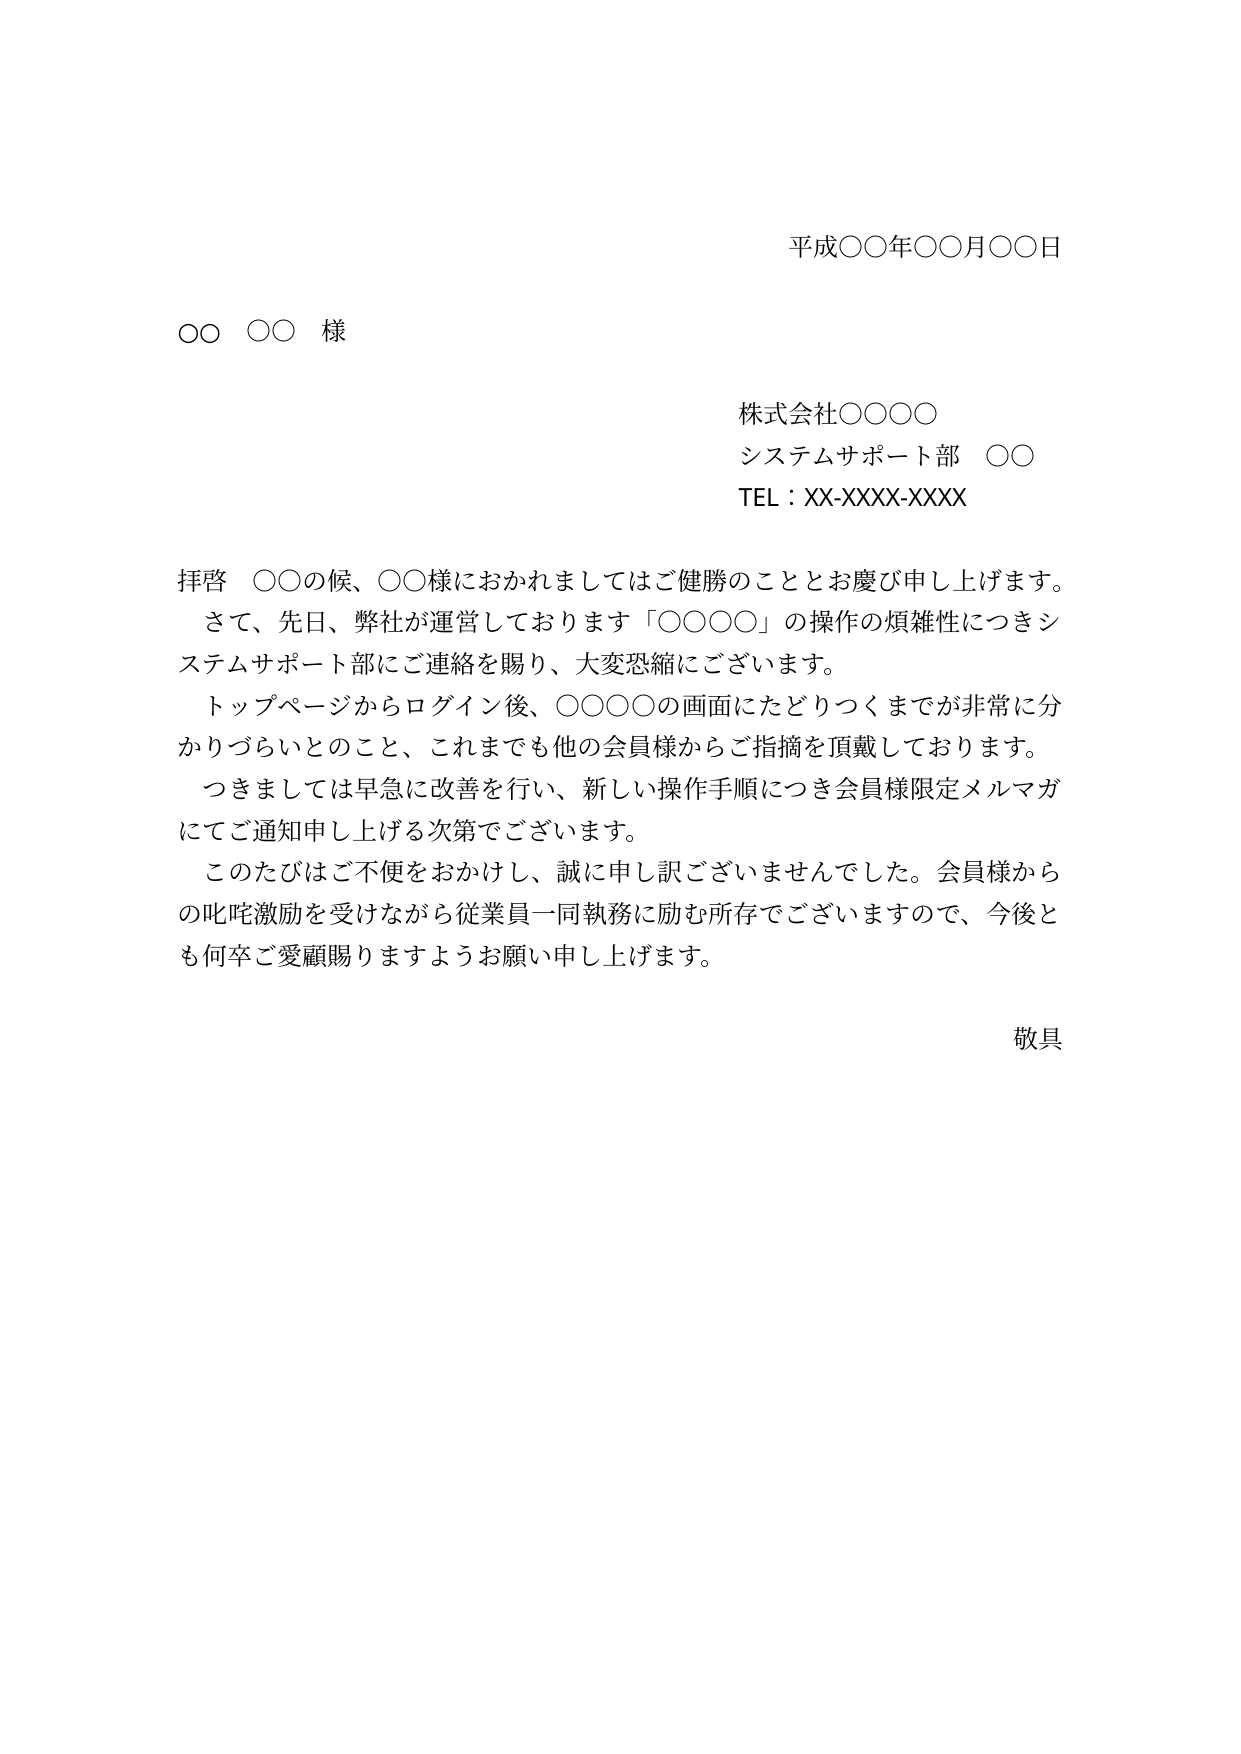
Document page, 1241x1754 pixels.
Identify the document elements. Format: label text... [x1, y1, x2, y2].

text TEL：XX-XXXX-XXXX [738, 475, 1063, 517]
text トップページからログイン後、○○○○の画面にたどりつくまでが非常に分かりづらいとのこと、これまでも他の会員様からご指摘を頂戴しております。 [177, 683, 1063, 767]
text 平成○○年○○月○○日 [177, 225, 1063, 267]
text ○○ ○○ 様 [177, 308, 1063, 350]
text つきましては早急に改善を行い、新しい操作手順につき会員様限定メルマガにてご通知申し上げる次第でございます。 [177, 767, 1063, 850]
text さて、先日、弊社が運営しております「○○○○」の操作の煩雑性につきシステムサポート部にご連絡を賜り、大変恐縮にございます。 [177, 600, 1063, 683]
text システムサポート部 ○○ [738, 433, 1063, 475]
text 拝啓 ○○の候、○○様におかれましてはご健勝のこととお慶び申し上げます。 [177, 558, 1063, 600]
text 株式会社○○○○ [738, 392, 1063, 433]
text 敬具 [177, 1017, 1063, 1058]
text このたびはご不便をおかけし、誠に申し訳ございませんでした。会員様からの叱咤激励を受けながら従業員一同執務に励む所存でございますので、今後とも何卒ご愛顧賜りますようお願い申し上げます。 [177, 850, 1063, 975]
